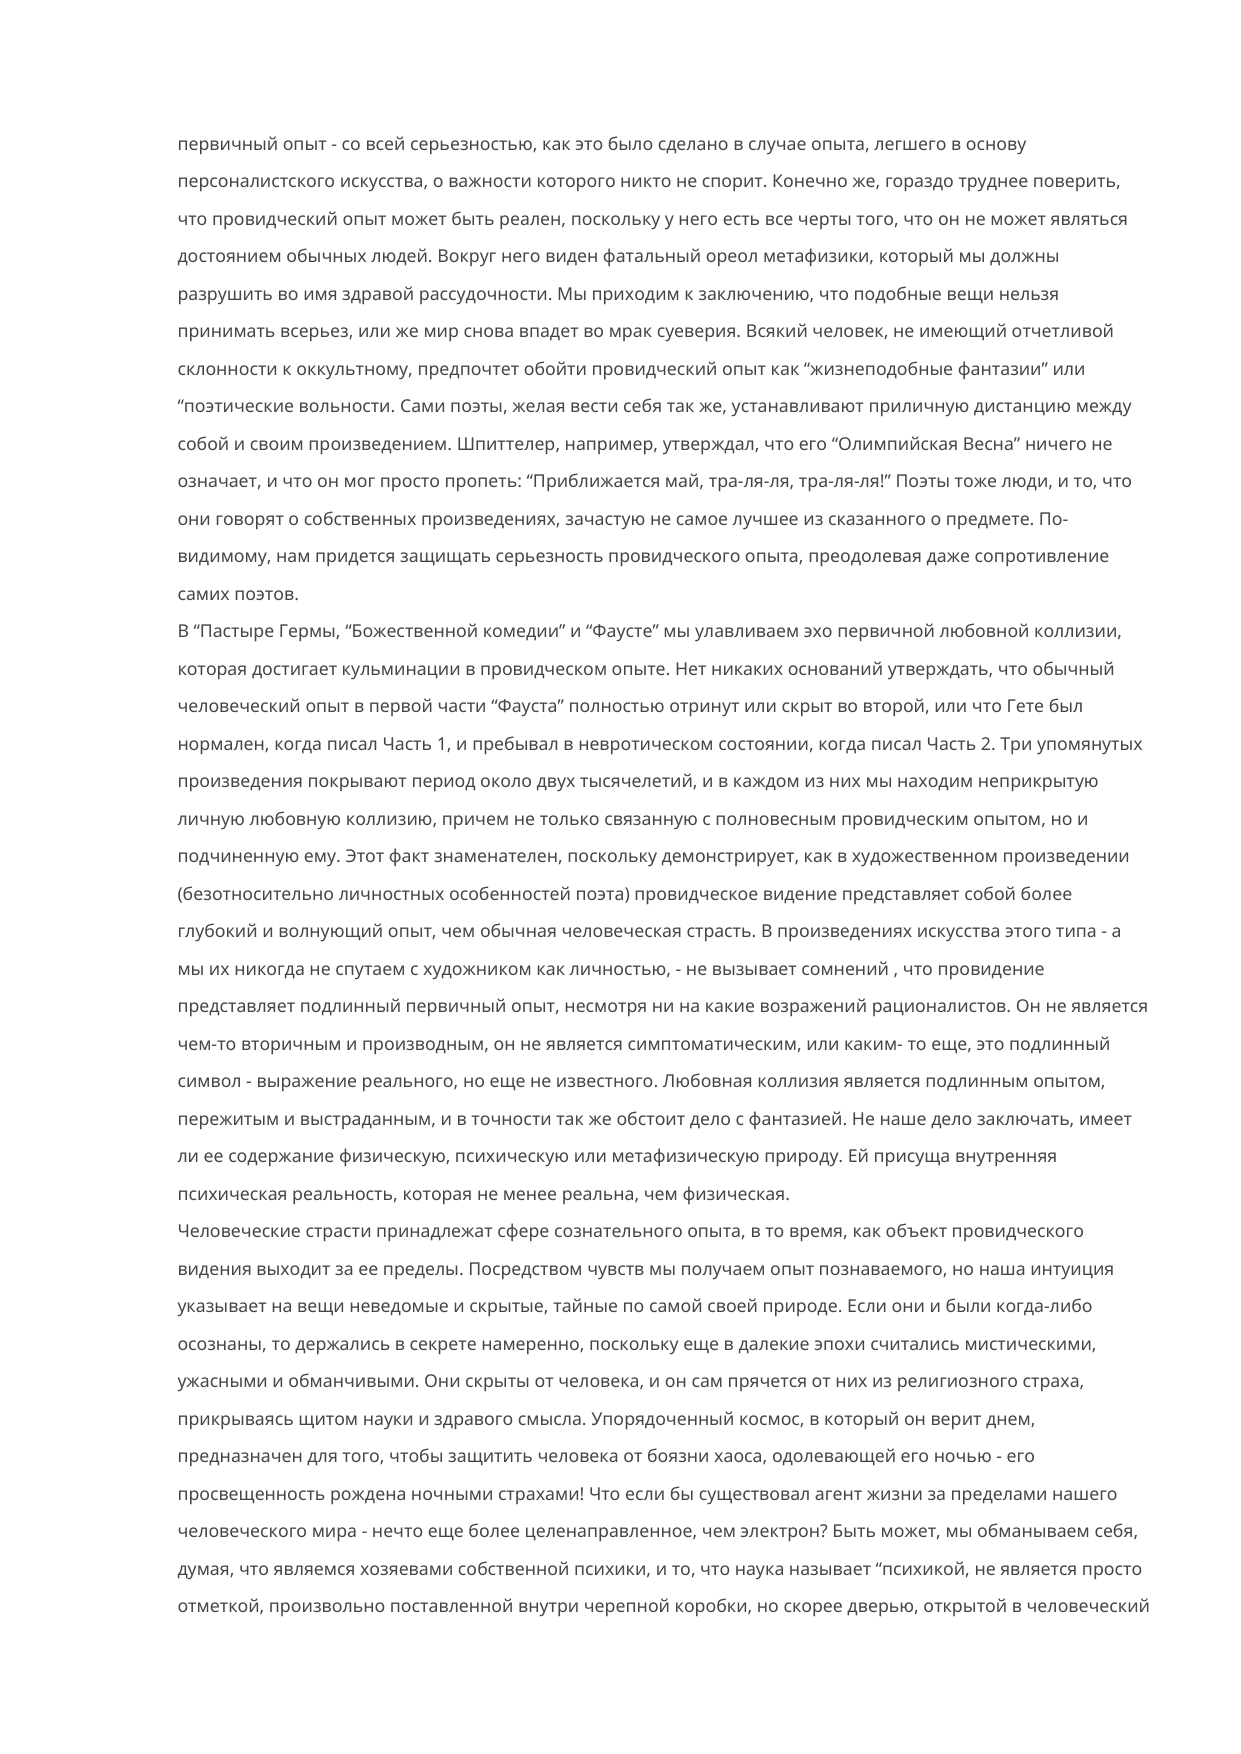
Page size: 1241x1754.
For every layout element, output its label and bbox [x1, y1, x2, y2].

text [177, 118, 1152, 1618]
